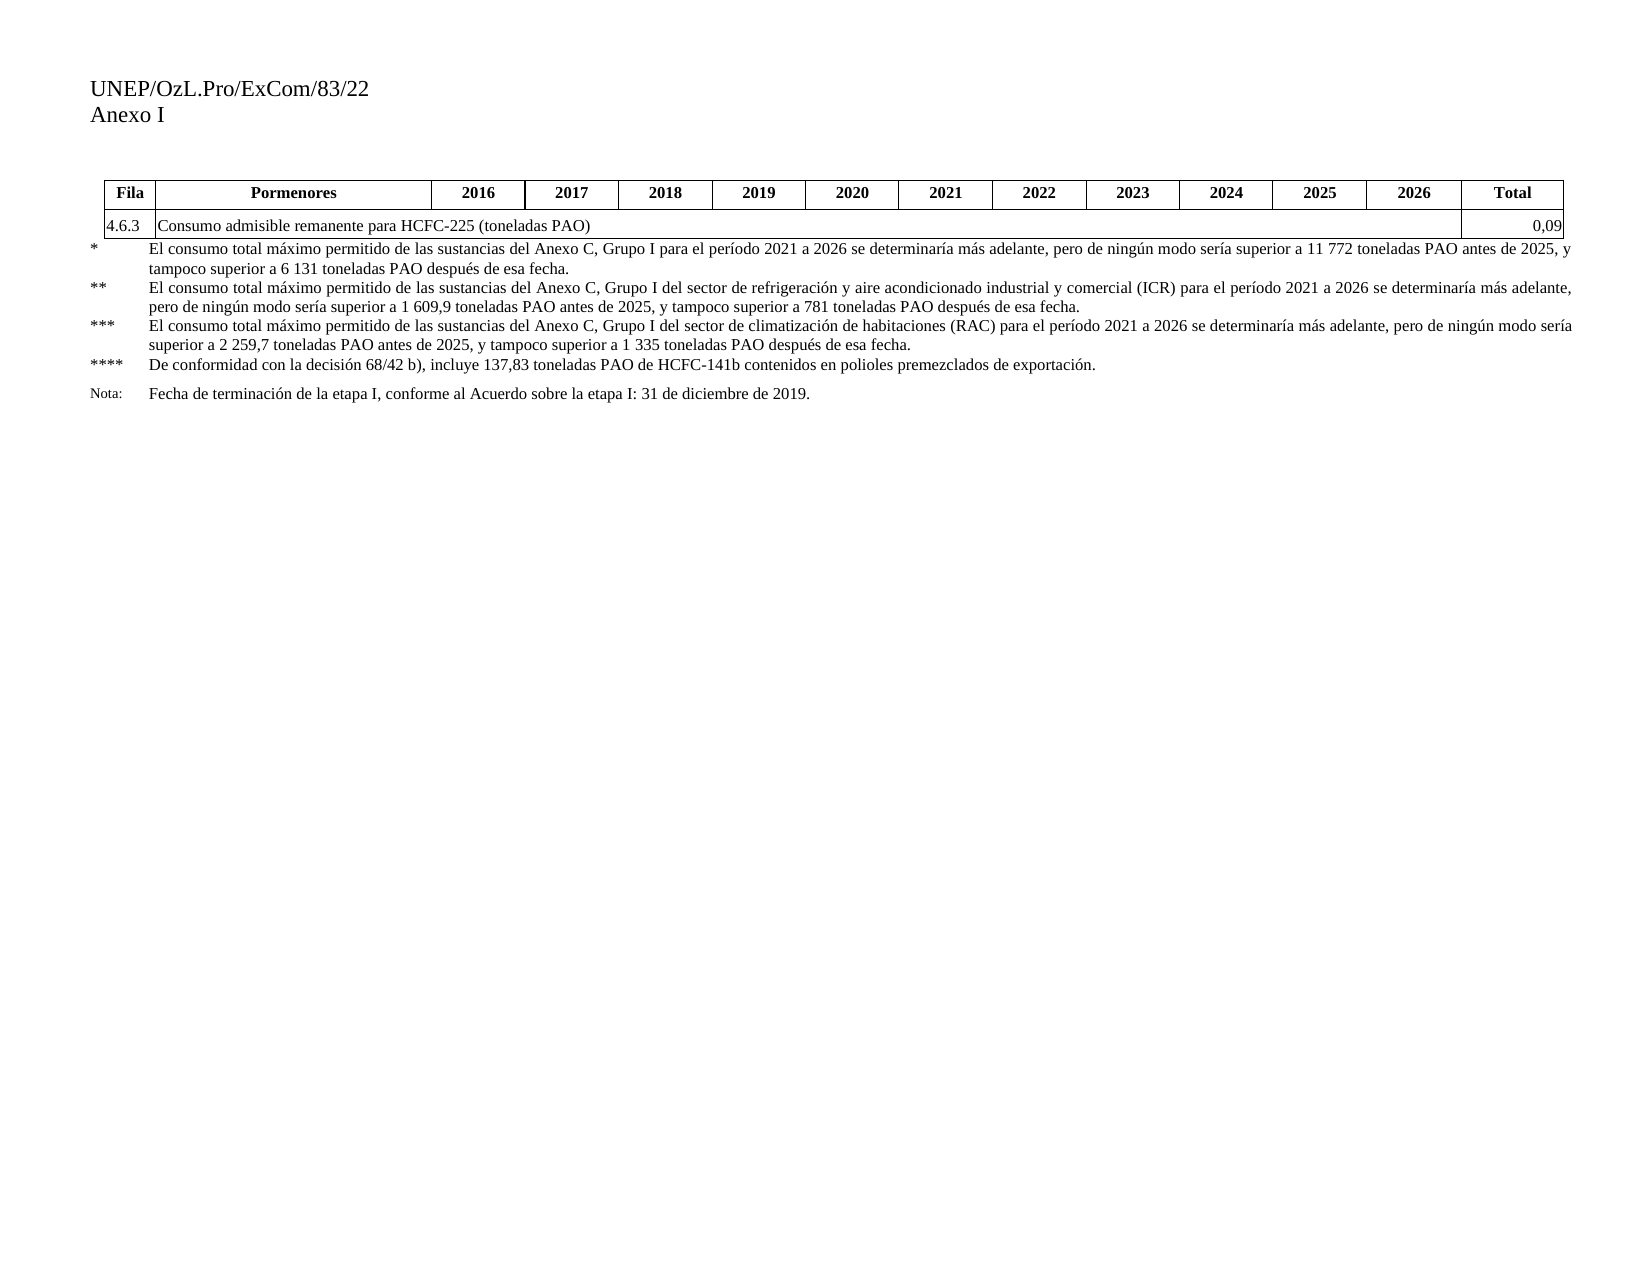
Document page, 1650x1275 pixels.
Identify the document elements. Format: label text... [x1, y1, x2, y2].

table_header 2019 [713, 181, 805, 209]
table_cell ** [90, 278, 149, 316]
table_header Fila [105, 181, 155, 209]
table_header 2016 [432, 181, 524, 209]
table_cell El consumo total máximo permitido de las sustancias del Anexo C, Grupo I del sector de refrigeración y aire acondicionado industrial y comercial (ICR) para el período 2021 a 2026 se determinaría más adelante, pero de ningún modo sería superior a 1 609,9 toneladas PAO antes de 2025, y tampoco superior a 781 toneladas PAO después de esa fecha. [149, 278, 1575, 316]
table_cell 0,09 [1462, 210, 1563, 238]
table_cell Fecha de terminación de la etapa I, conforme al Acuerdo sobre la etapa I: 31 de diciembre de 2019. [149, 384, 1575, 403]
table_header 2017 [526, 181, 618, 209]
table_cell **** [90, 354, 149, 384]
table_cell Consumo admisible remanente para HCFC-225 (toneladas PAO) [156, 210, 1461, 238]
table_cell De conformidad con la decisión 68/42 b), incluye 137,83 toneladas PAO de HCFC-141b contenidos en polioles premezclados de exportación. [149, 354, 1575, 384]
table_header 2022 [993, 181, 1086, 209]
table_cell Nota: [90, 384, 149, 403]
table_header 2023 [1087, 181, 1179, 209]
table_header 2025 [1273, 181, 1366, 209]
table_cell 4.6.3 [105, 210, 155, 238]
table_header Pormenores [156, 181, 431, 209]
table_header 2026 [1367, 181, 1461, 209]
table_cell El consumo total máximo permitido de las sustancias del Anexo C, Grupo I del sector de climatización de habitaciones (RAC) para el período 2021 a 2026 se determinaría más adelante, pero de ningún modo sería superior a 2 259,7 toneladas PAO antes de 2025, y tampoco superior a 1 335 toneladas PAO después de esa fecha. [149, 316, 1575, 354]
table_cell *** [90, 316, 149, 354]
table_header 2018 [619, 181, 712, 209]
table_header 2020 [806, 181, 898, 209]
table_header 2021 [899, 181, 992, 209]
table_cell * [90, 238, 149, 278]
table_cell El consumo total máximo permitido de las sustancias del Anexo C, Grupo I para el período 2021 a 2026 se determinaría más adelante, pero de ningún modo sería superior a 11 772 toneladas PAO antes de 2025, y tampoco superior a 6 131 toneladas PAO después de esa fecha. [149, 238, 1575, 278]
table_header Total [1462, 181, 1563, 209]
table_header 2024 [1180, 181, 1272, 209]
